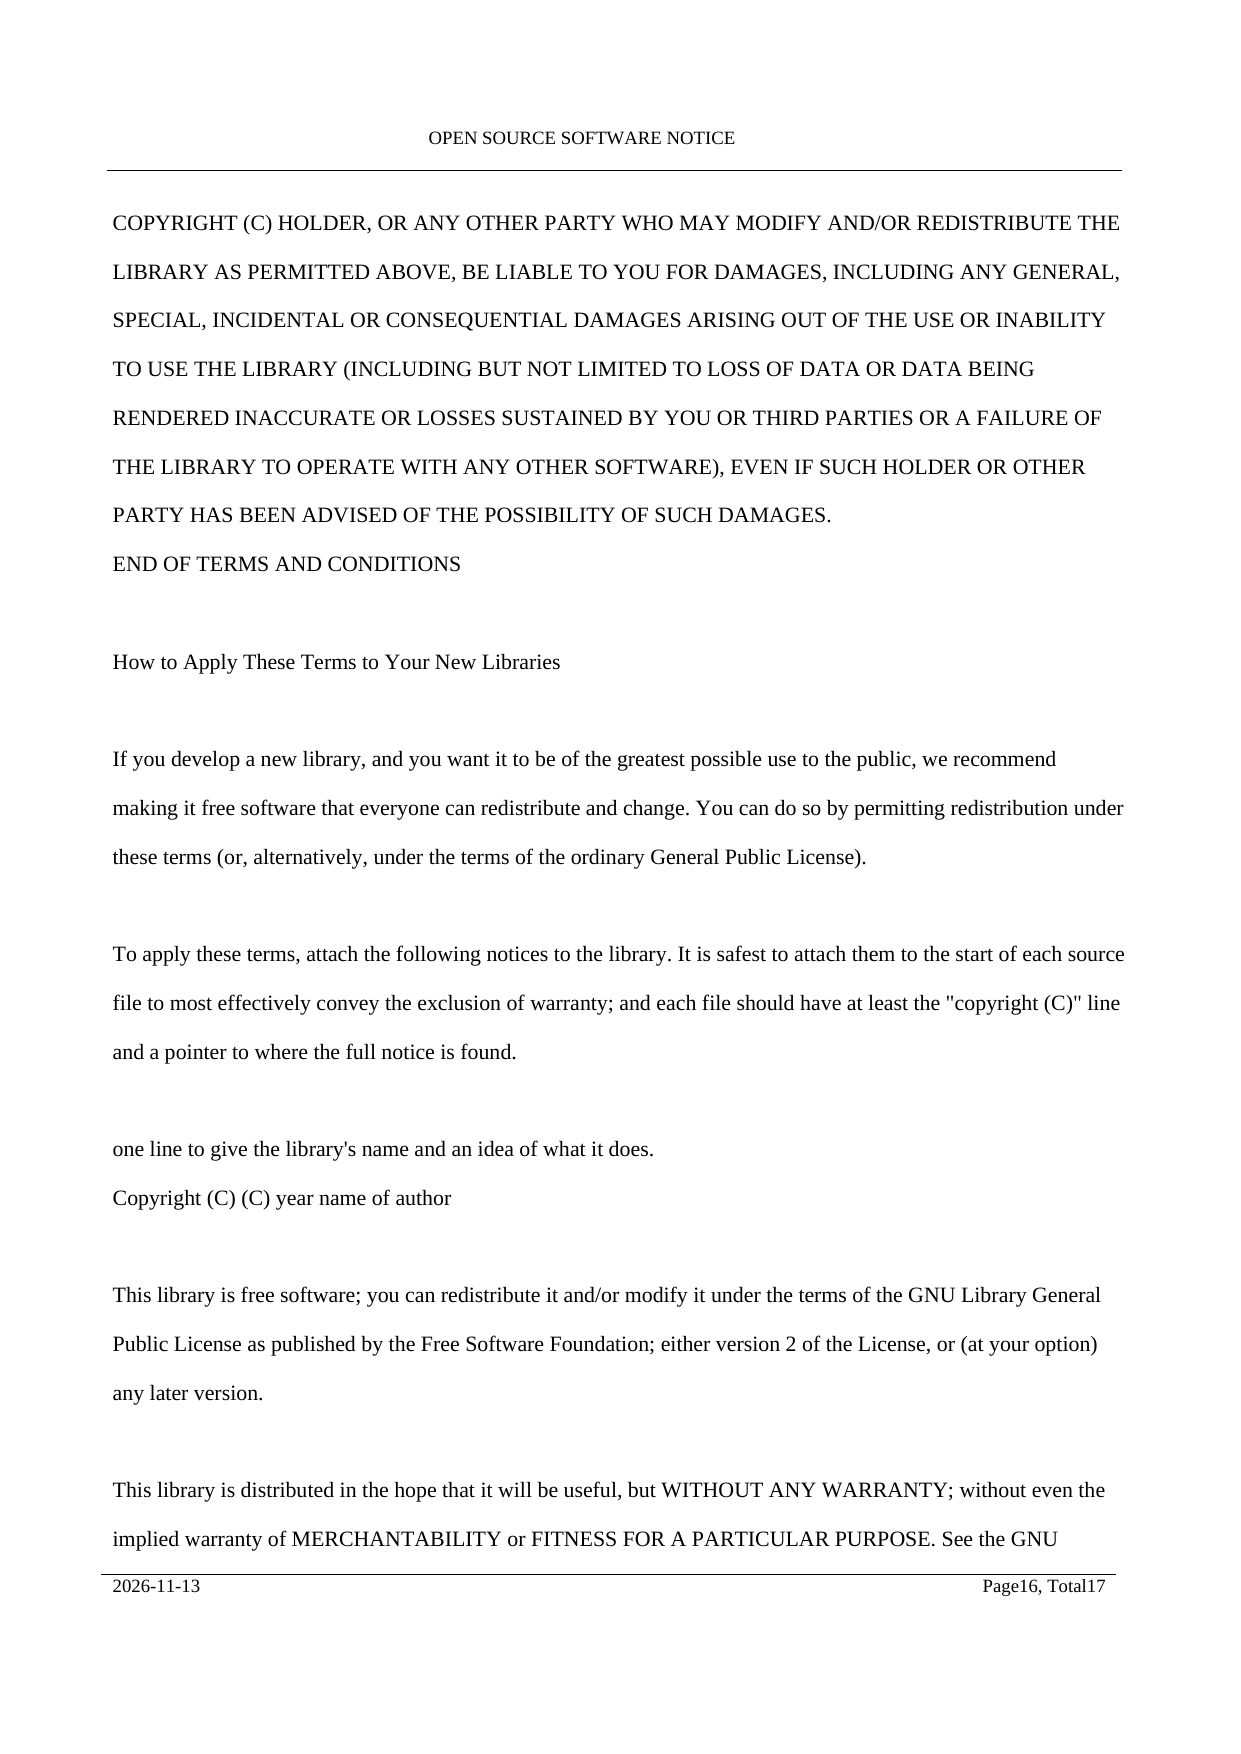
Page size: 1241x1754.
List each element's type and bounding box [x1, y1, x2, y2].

text [112, 206, 1128, 1555]
